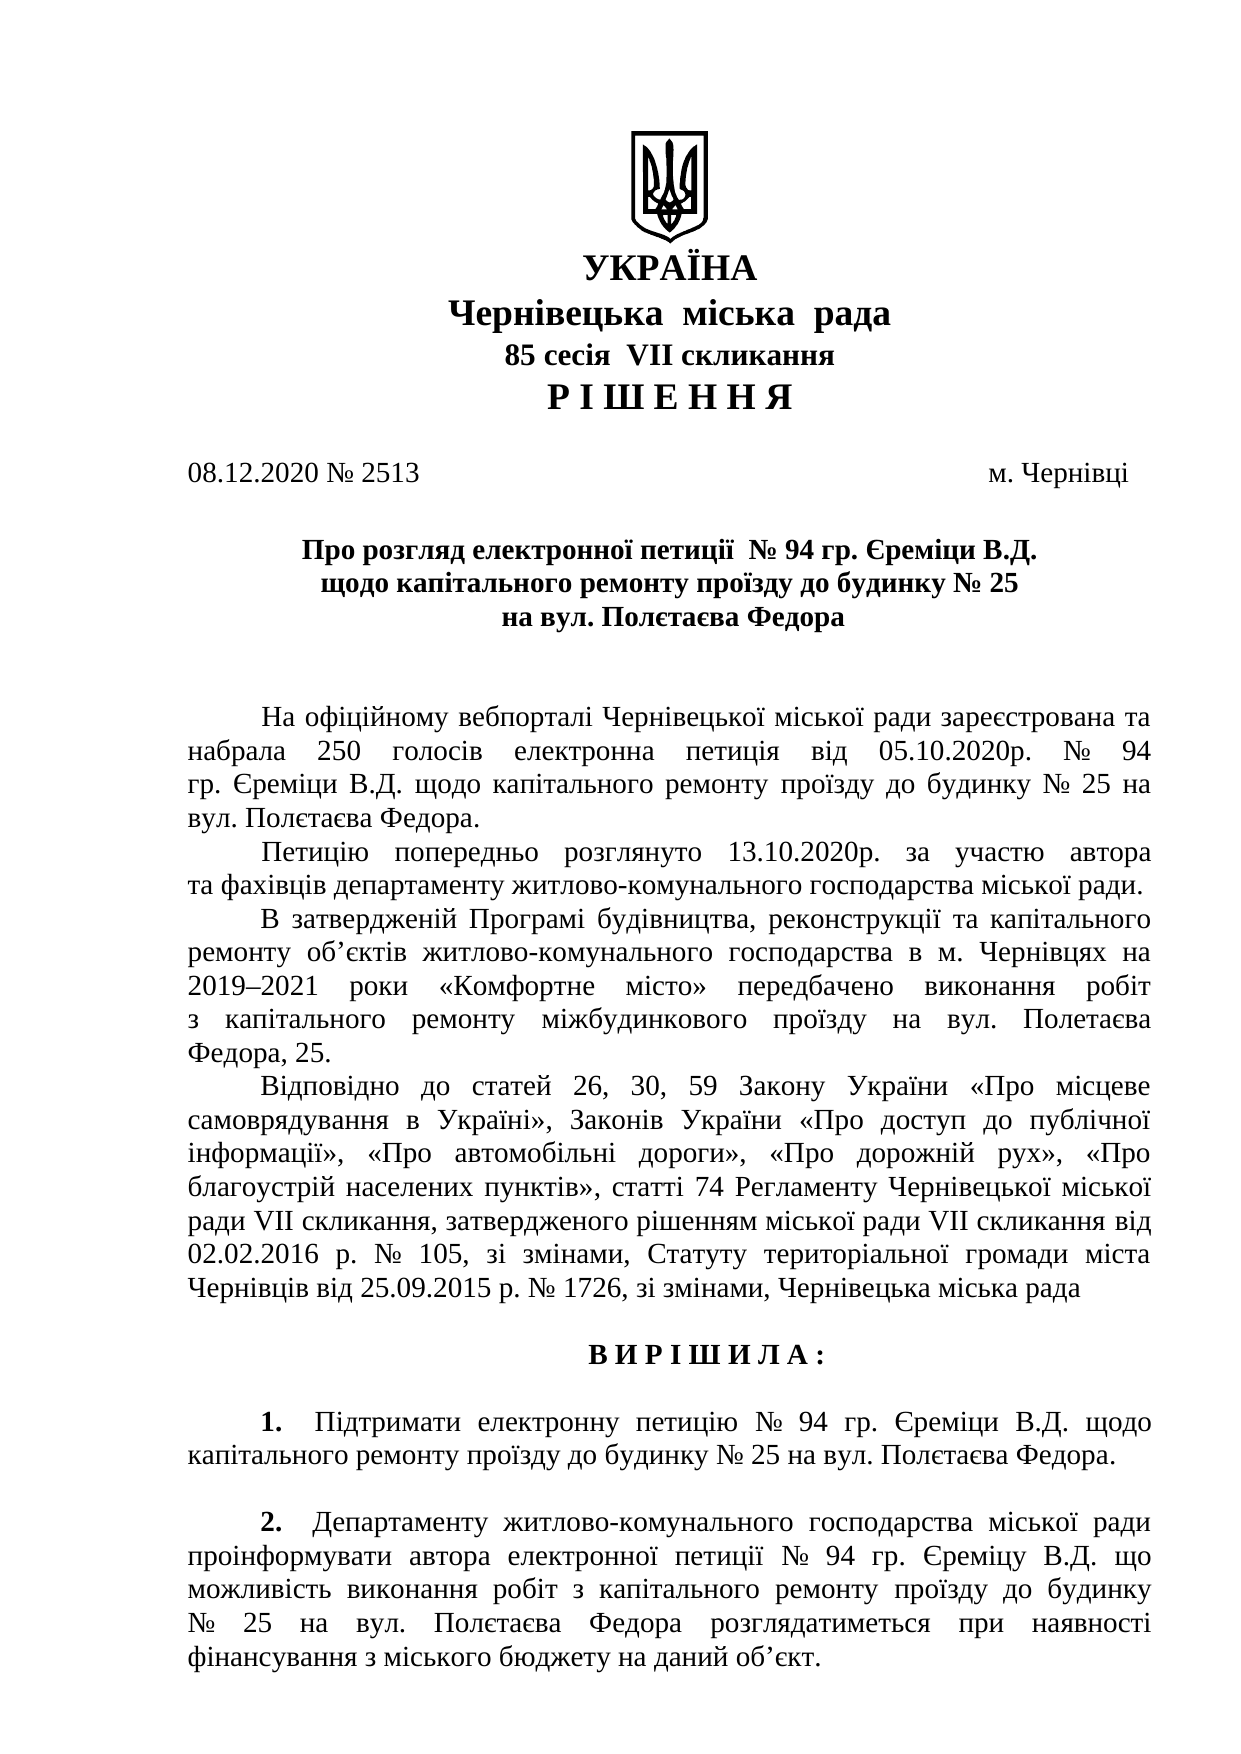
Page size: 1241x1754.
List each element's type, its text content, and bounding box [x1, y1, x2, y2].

text Відповідно до статей 26, 30, 59 Закону України «Про місцеве самоврядування в Україні», Законів України «Про доступ до публічної інформації», «Про автомобільні дороги», «Про дорожній рух», «Про благоустрій населених пунктів», статті 74 Регламенту Чернівецької міської ради VIІ скликання, затвердженого рішенням міської ради VIІ скликання від 02.02.2016 р. № 105, зі змінами, Статуту територіальної громади міста Чернівців від 25.09.2015 р. № 1726, зі змінами, Чернівецька міська рада [187, 1068, 1152, 1303]
subtitle Р І Ш Е Н Н Я [187, 374, 1152, 417]
subtitle Чернівецька міська рада [187, 291, 1152, 334]
text В И Р І Ш И Л А : [187, 1337, 1152, 1370]
text щодо капітального ремонту проїзду до будинку № 25 [187, 565, 1152, 599]
text На офіційному вебпорталі Чернівецької міської ради зареєстрована та набрала 250 голосів електронна петиція від 05.10.2020р. № 94 гр. Єреміци В.Д. щодо капітального ремонту проїзду до будинку № 25 на вул. Полєтаєва Федора. [187, 699, 1152, 834]
text УКРАЇНА [187, 246, 1152, 289]
text 85 сесія VІІ скликання [187, 336, 1152, 372]
text 08.12.2020 № 2513 м. Чернівці [187, 455, 1152, 489]
text Петицію попередньо розглянуто 13.10.2020р. за участю автора та фахівців департаменту житлово-комунального господарства міської ради. [187, 834, 1152, 901]
text Про розгляд електронної петиції № 94 гр. Єреміци В.Д. [187, 532, 1152, 565]
text В затвердженій Програмі будівництва, реконструкції та капітального ремонту об’єктів житлово-комунального господарства в м. Чернівцях на 2019–2021 роки «Комфортне місто» передбачено виконання робіт з капітального ремонту міжбудинкового проїзду на вул. Полетаєва Федора, 25. [187, 901, 1152, 1068]
text 2. Департаменту житлово-комунального господарства міської ради проінформувати автора електронної петиції № 94 гр. Єреміцу В.Д. що можливість виконання робіт з капітального ремонту проїзду до будинку № 25 на вул. Полєтаєва Федора розглядатиметься при наявності фінансування з міського бюджету на даний об’єкт. [187, 1504, 1152, 1672]
text на вул. Полєтаєва Федора [187, 599, 1152, 632]
text 1. Підтримати електронну петицію № 94 гр. Єреміци В.Д. щодо капітального ремонту проїзду до будинку № 25 на вул. Полєтаєва Федора. [187, 1404, 1152, 1471]
